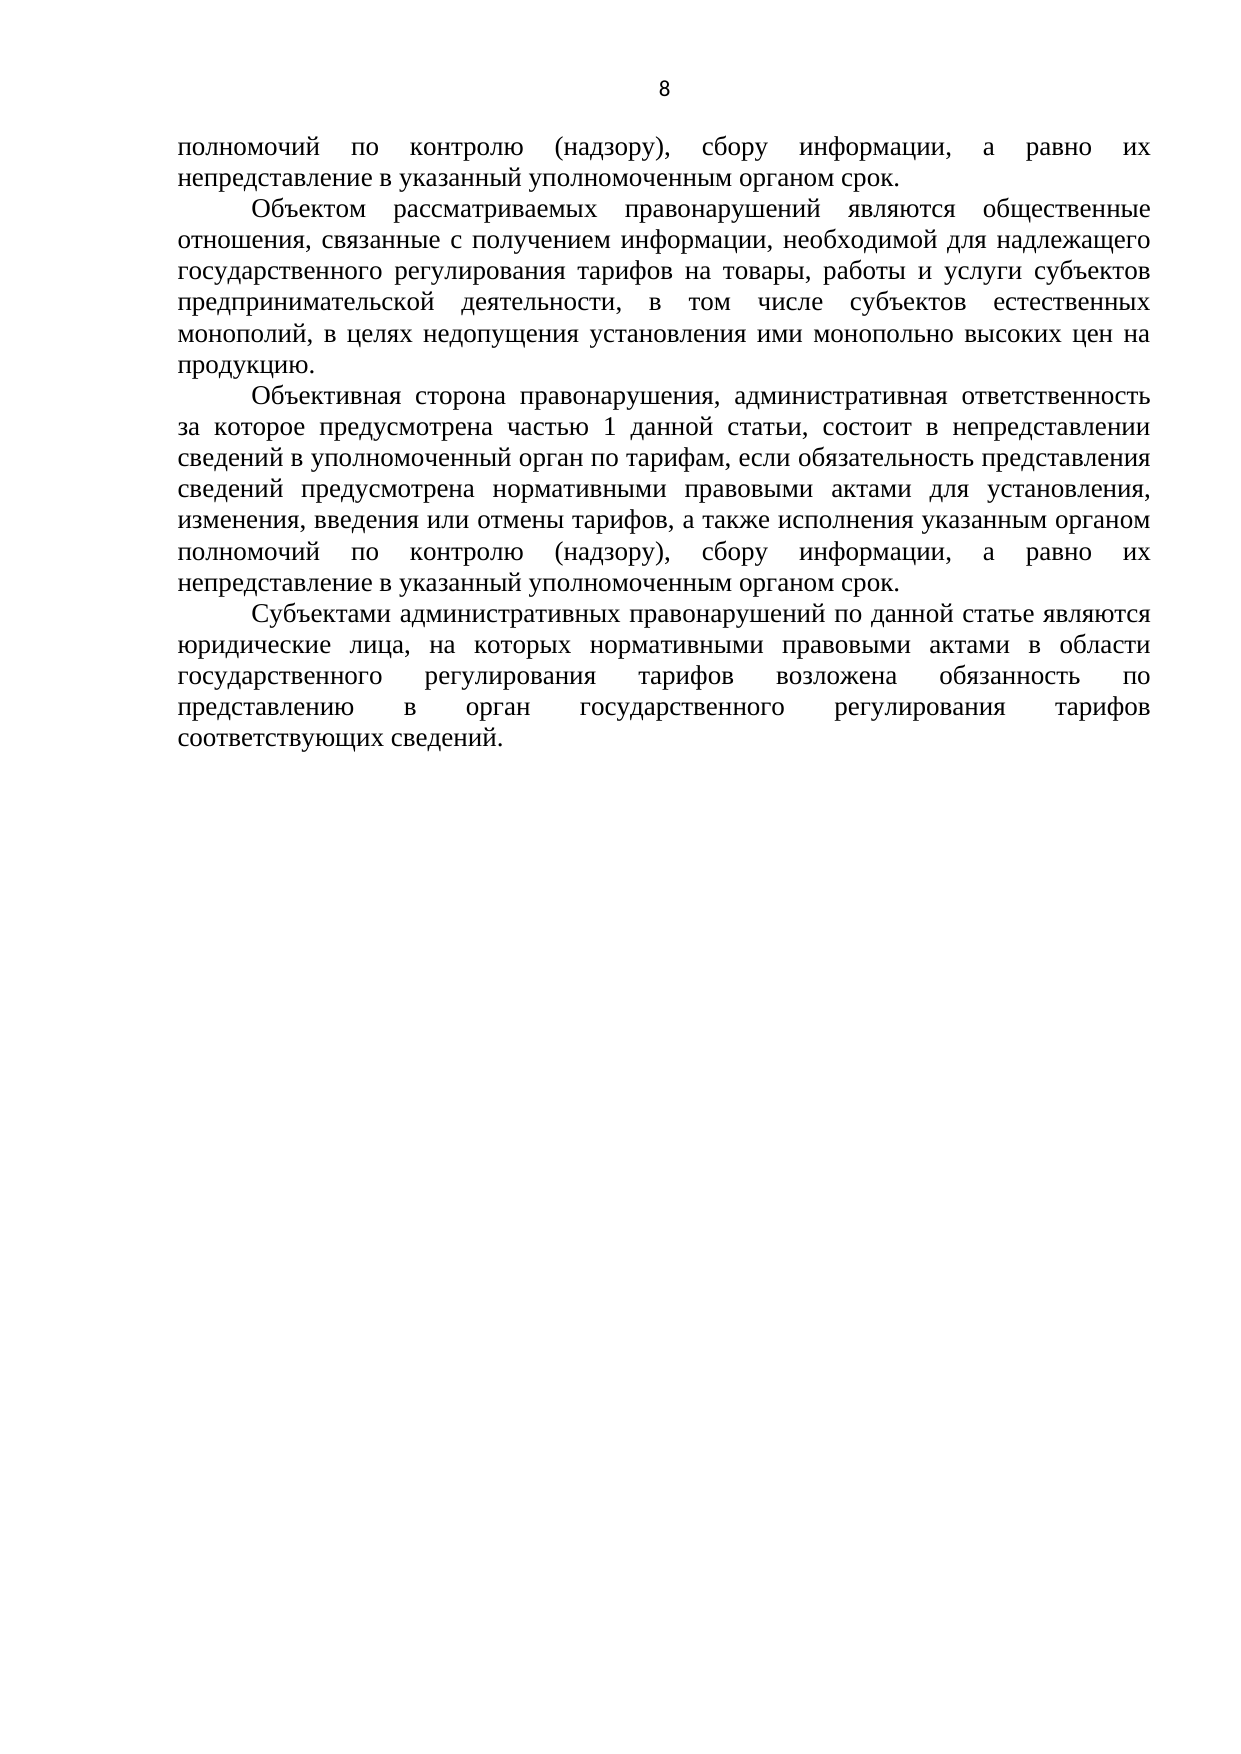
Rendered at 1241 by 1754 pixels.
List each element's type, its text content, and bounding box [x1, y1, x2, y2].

text Объективная сторона правонарушения, административная ответственность за которое предусмотрена частью 1 данной статьи, состоит в непредставлении сведений в уполномоченный орган по тарифам, если обязательность представления сведений предусмотрена нормативными правовыми актами для установления, изменения, введения или отмены тарифов, а также исполнения указанным органом полномочий по контролю (надзору), сбору информации, а равно их непредставление в указанный уполномоченным органом срок. [177, 379, 1152, 597]
text Объектом рассматриваемых правонарушений являются общественные отношения, связанные с получением информации, необходимой для надлежащего государственного регулирования тарифов на товары, работы и услуги субъектов предпринимательской деятельности, в том числе субъектов естественных монополий, в целях недопущения установления ими монопольно высоких цен на продукцию. [177, 192, 1152, 379]
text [177, 130, 1152, 192]
text Субъектами административных правонарушений по данной статье являются юридические лица, на которых нормативными правовыми актами в области государственного регулирования тарифов возложена обязанность по представлению в орган государственного регулирования тарифов соответствующих сведений. [177, 597, 1152, 753]
